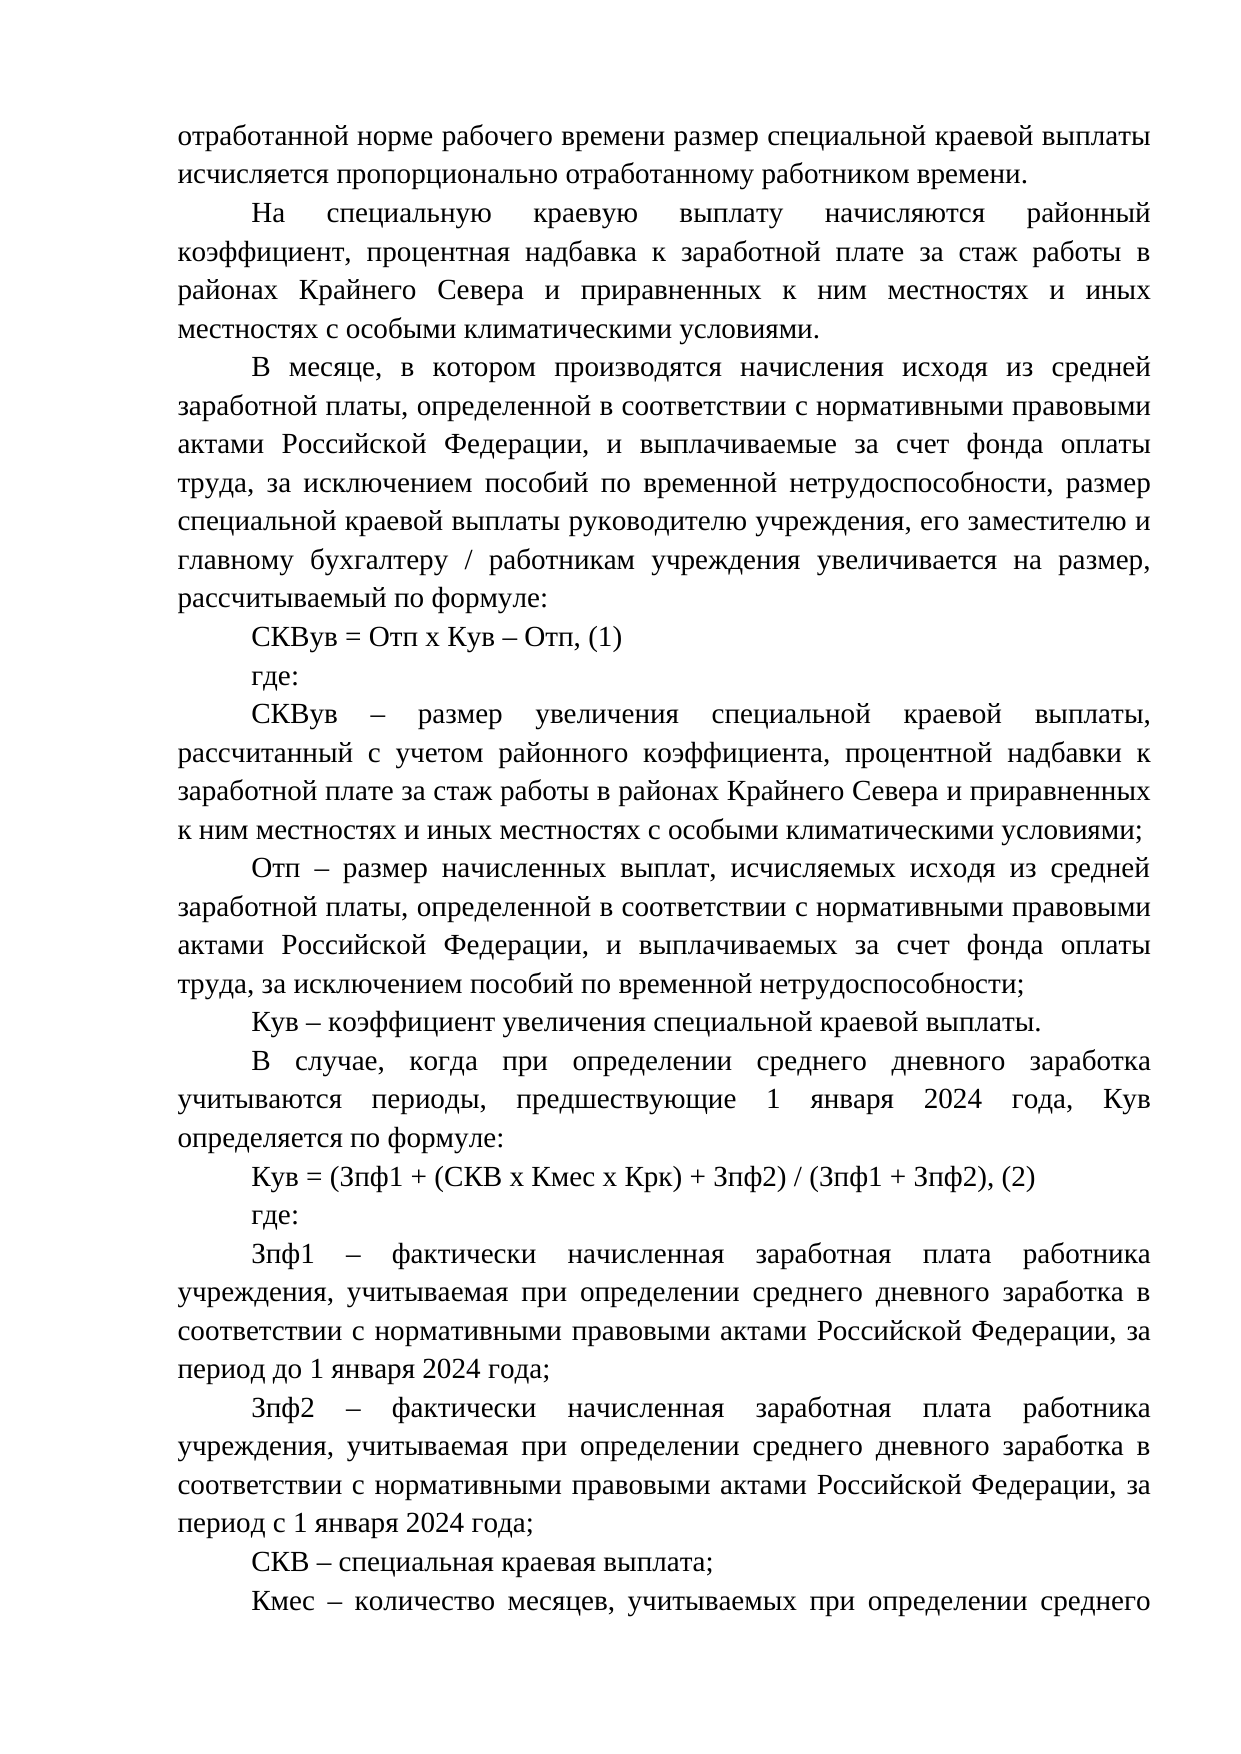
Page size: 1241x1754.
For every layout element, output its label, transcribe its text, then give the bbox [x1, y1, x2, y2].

text На специальную краевую выплату начисляются районный коэффициент, процентная надбавка к заработной плате за стаж работы в районах Крайнего Севера и приравненных к ним местностях и иных местностях с особыми климатическими условиями. [177, 195, 1152, 344]
text СКВ – специальная краевая выплата; [177, 1544, 1152, 1578]
text Отп – размер начисленных выплат, исчисляемых исходя из средней заработной платы, определенной в соответствии с нормативными правовыми актами Российской Федерации, и выплачиваемых за счет фонда оплаты труда, за исключением пособий по временной нетрудоспособности; [177, 850, 1152, 999]
text Кув = (Зпф1 + (СКВ х Кмес х Крк) + Зпф2) / (Зпф1 + Зпф2), (2) [177, 1159, 1152, 1192]
text Зпф1 – фактически начисленная заработная плата работника учреждения, учитываемая при определении среднего дневного заработка в соответствии с нормативными правовыми актами Российской Федерации, за период до 1 января 2024 года; [177, 1236, 1152, 1385]
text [177, 1583, 1152, 1616]
text В случае, когда при определении среднего дневного заработка учитываются периоды, предшествующие 1 января 2024 года, Кув определяется по формуле: [177, 1043, 1152, 1154]
text где: [177, 1197, 1152, 1231]
text В месяце, в котором производятся начисления исходя из средней заработной платы, определенной в соответствии с нормативными правовыми актами Российской Федерации, и выплачиваемые за счет фонда оплаты труда, за исключением пособий по временной нетрудоспособности, размер специальной краевой выплаты руководителю учреждения, его заместителю и главному бухгалтеру / работникам учреждения увеличивается на размер, рассчитываемый по формуле: [177, 349, 1152, 614]
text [177, 118, 1152, 190]
text СКВув = Отп x Кув – Отп, (1) [177, 619, 1152, 653]
text Кув – коэффициент увеличения специальной краевой выплаты. [177, 1004, 1152, 1038]
text Зпф2 – фактически начисленная заработная плата работника учреждения, учитываемая при определении среднего дневного заработка в соответствии с нормативными правовыми актами Российской Федерации, за период с 1 января 2024 года; [177, 1390, 1152, 1539]
text где: [177, 658, 1152, 691]
text СКВув – размер увеличения специальной краевой выплаты, рассчитанный с учетом районного коэффициента, процентной надбавки к заработной плате за стаж работы в районах Крайнего Севера и приравненных к ним местностях и иных местностях с особыми климатическими условиями; [177, 696, 1152, 845]
